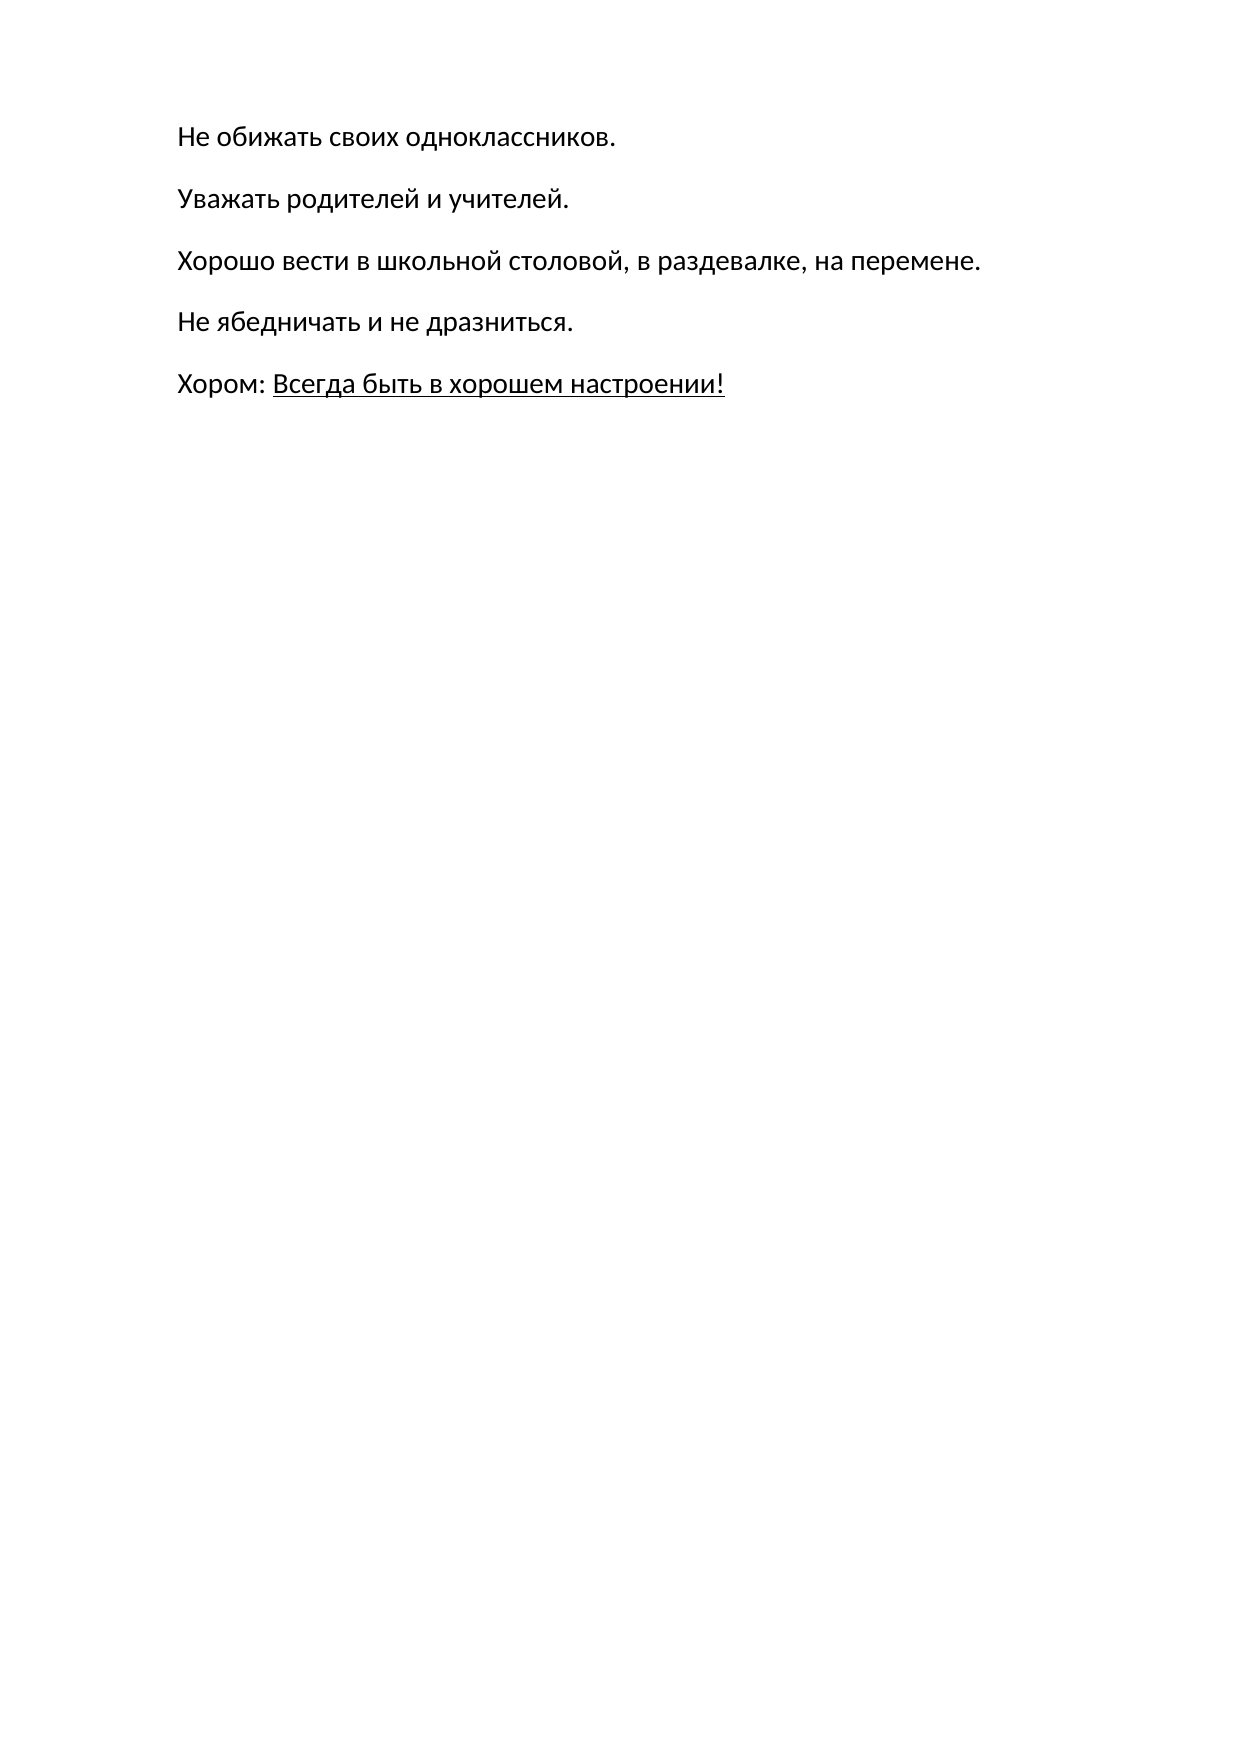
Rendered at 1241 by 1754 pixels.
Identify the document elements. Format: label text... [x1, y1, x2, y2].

text Хорошо вести в школьной столовой, в раздевалке, на перемене. [177, 242, 1152, 277]
text Не ябедничать и не дразниться. [177, 303, 1152, 339]
text Не обижать своих одноклассников. [177, 118, 1152, 154]
text Уважать родителей и учителей. [177, 180, 1152, 216]
text Хором: Всегда быть в хорошем настроении! [177, 365, 1152, 401]
